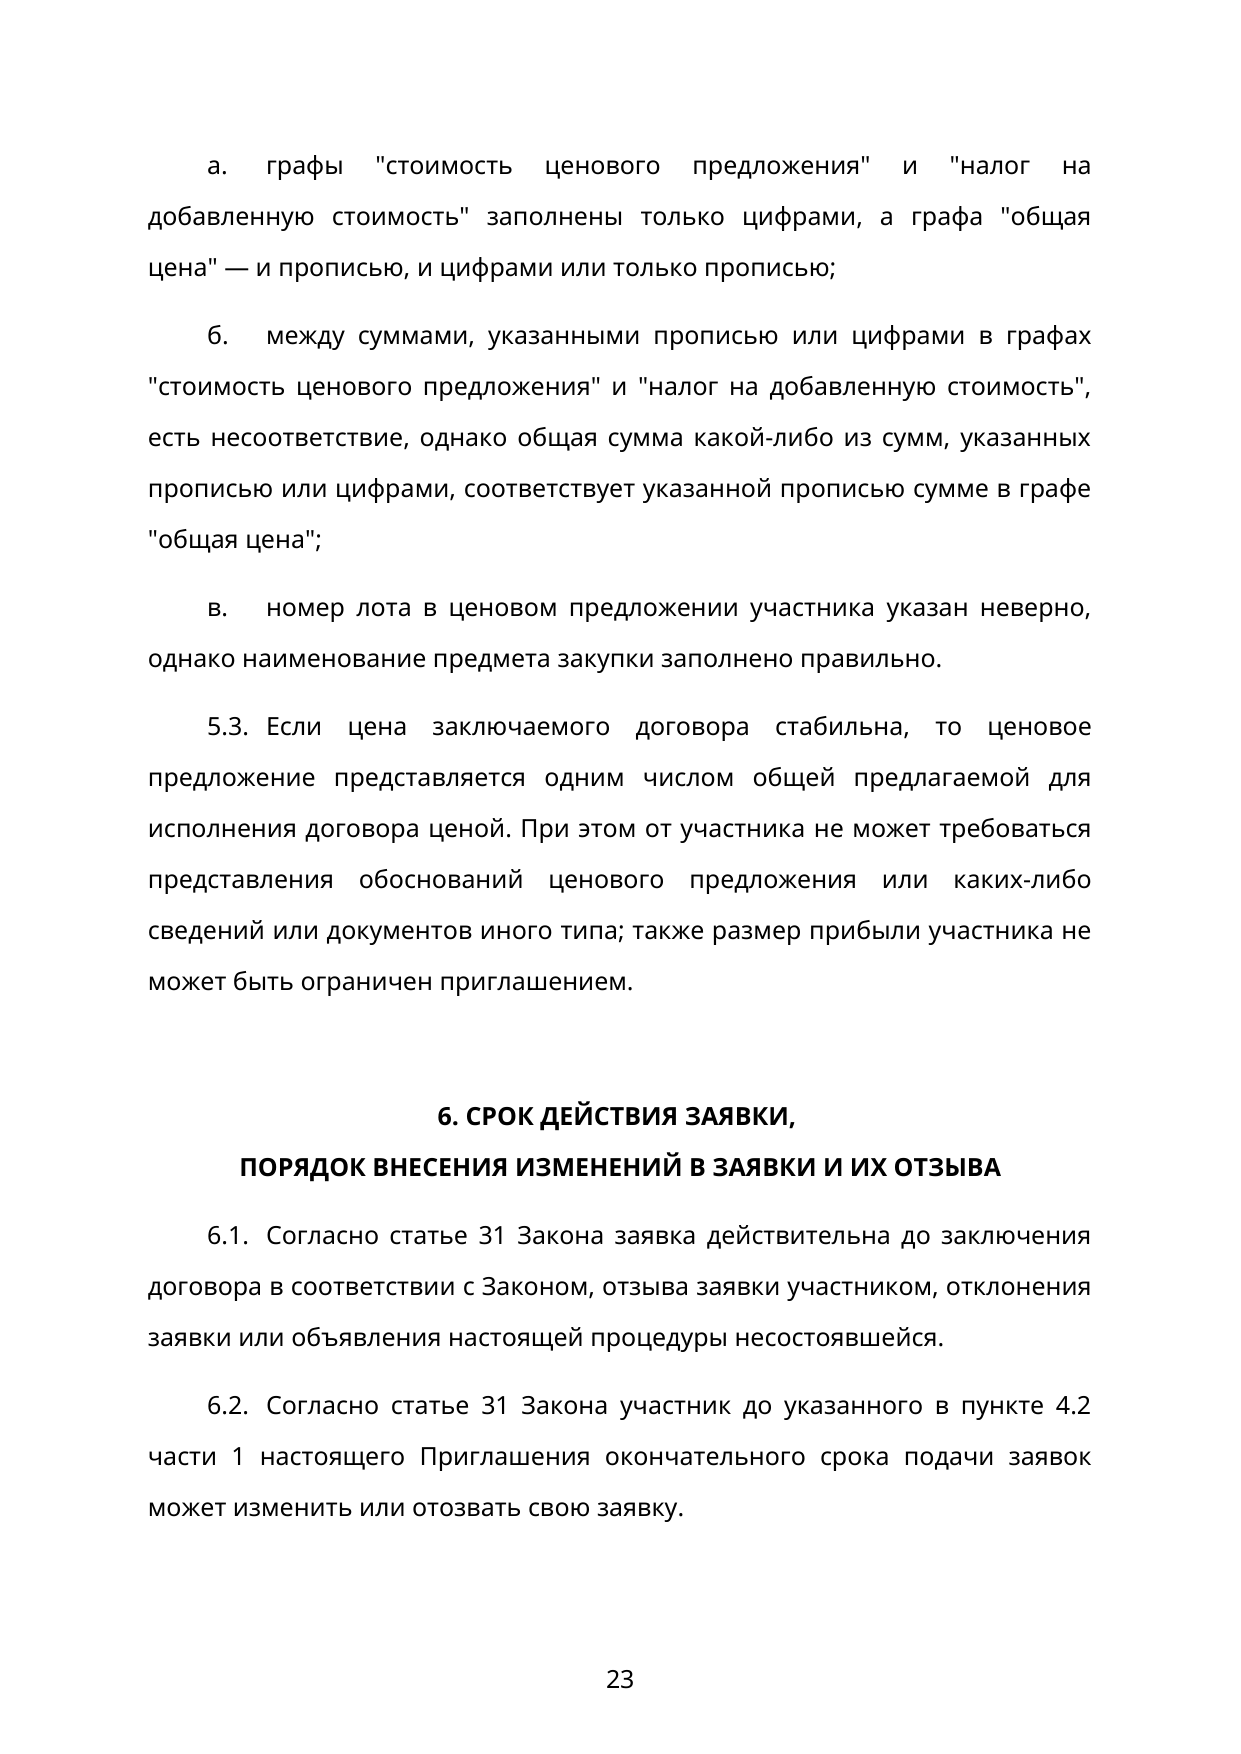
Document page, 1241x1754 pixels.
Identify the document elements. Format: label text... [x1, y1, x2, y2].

text в. номер лота в ценовом предложении участника указан неверно, однако наименование предмета закупки заполнено правильно. [148, 589, 1092, 674]
text б. между суммами, указанными прописью или цифрами в графах "стоимость ценового предложения" и "налог на добавленную стоимость", есть несоответствие, однако общая сумма какой-либо из сумм, указанных прописью или цифрами, соответствует указанной прописью сумме в графе "общая цена"; [148, 317, 1092, 556]
text 6.1. Согласно статье 31 Закона заявка действительна до заключения договора в соответствии с Законом, отзыва заявки участником, отклонения заявки или объявления настоящей процедуры несостоявшейся. [148, 1217, 1092, 1354]
text 5.3. Если цена заключаемого договора стабильна, то ценовое предложение представляется одним числом общей предлагаемой для исполнения договора ценой. При этом от участника не может требоваться представления обоснований ценового предложения или каких-либо сведений или документов иного типа; также размер прибыли участника не может быть ограничен приглашением. [148, 708, 1092, 997]
text 6.2. Согласно статье 31 Закона участник до указанного в пункте 4.2 части 1 настоящего Приглашения окончательного срока подачи заявок может изменить или отозвать свою заявку. [148, 1387, 1092, 1523]
text 6. СРОК ДЕЙСТВИЯ ЗАЯВКИ, ПОРЯДОК ВНЕСЕНИЯ ИЗМЕНЕНИЙ В ЗАЯВКИ И ИХ ОТЗЫВА [148, 1099, 1092, 1184]
text а. графы "стоимость ценового предложения" и "налог на добавленную стоимость" заполнены только цифрами, а графа "общая цена" — и прописью, и цифрами или только прописью; [148, 148, 1092, 284]
